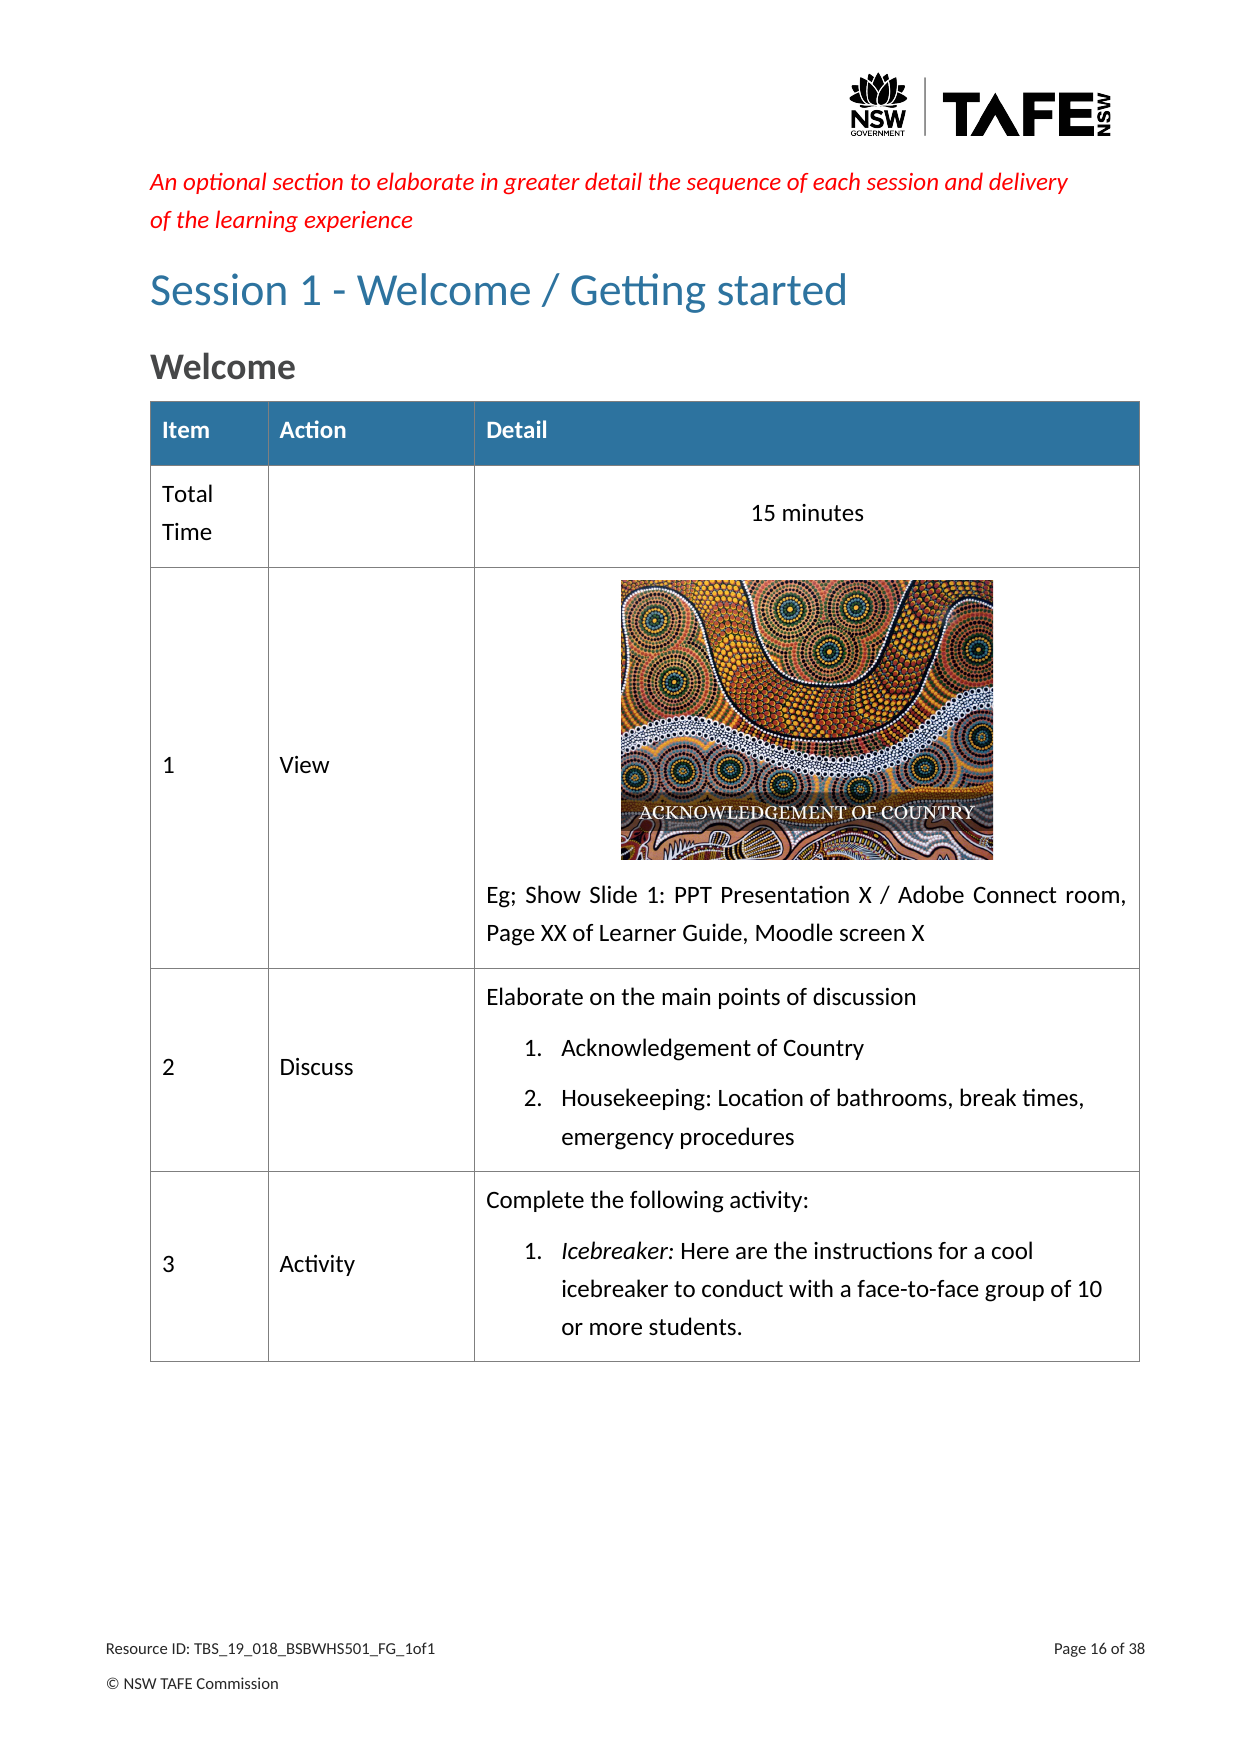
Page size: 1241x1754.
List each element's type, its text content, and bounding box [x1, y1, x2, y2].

table_cell Discuss [269, 969, 474, 1171]
text An optional section to elaborate in greater detail the sequence of each session and delivery of the learning experience [150, 167, 1090, 235]
table_cell 2 [151, 969, 268, 1171]
table_cell Complete the following activity: Icebreaker: Here are the instructions for a cool icebreaker to conduct with a face-to-face group of 10 or more students. [475, 1172, 1139, 1361]
picture [849, 71, 1111, 137]
table_header Item [151, 402, 268, 465]
table_cell Elaborate on the main points of discussion Acknowledgement of Country Housekeeping: Location of bathrooms, break times, emergency procedures [475, 969, 1139, 1171]
subtitle Session 1 - Welcome / Getting started [150, 255, 1090, 318]
table_header Detail [475, 402, 1139, 465]
table_cell 15 minutes [475, 466, 1139, 567]
table_header Action [269, 402, 474, 465]
table_cell [269, 466, 474, 567]
table_cell Eg; Show Slide 1: PPT Presentation X / Adobe Connect room, Page XX of Learner Guide, Moodle screen X [475, 568, 1139, 968]
table_cell Activity [269, 1172, 474, 1361]
table_cell 1 [151, 568, 268, 968]
table_cell View [269, 568, 474, 968]
table_cell Total Time [151, 466, 268, 567]
subtitle Welcome [150, 343, 1090, 389]
table_cell 3 [151, 1172, 268, 1361]
picture [621, 580, 994, 860]
